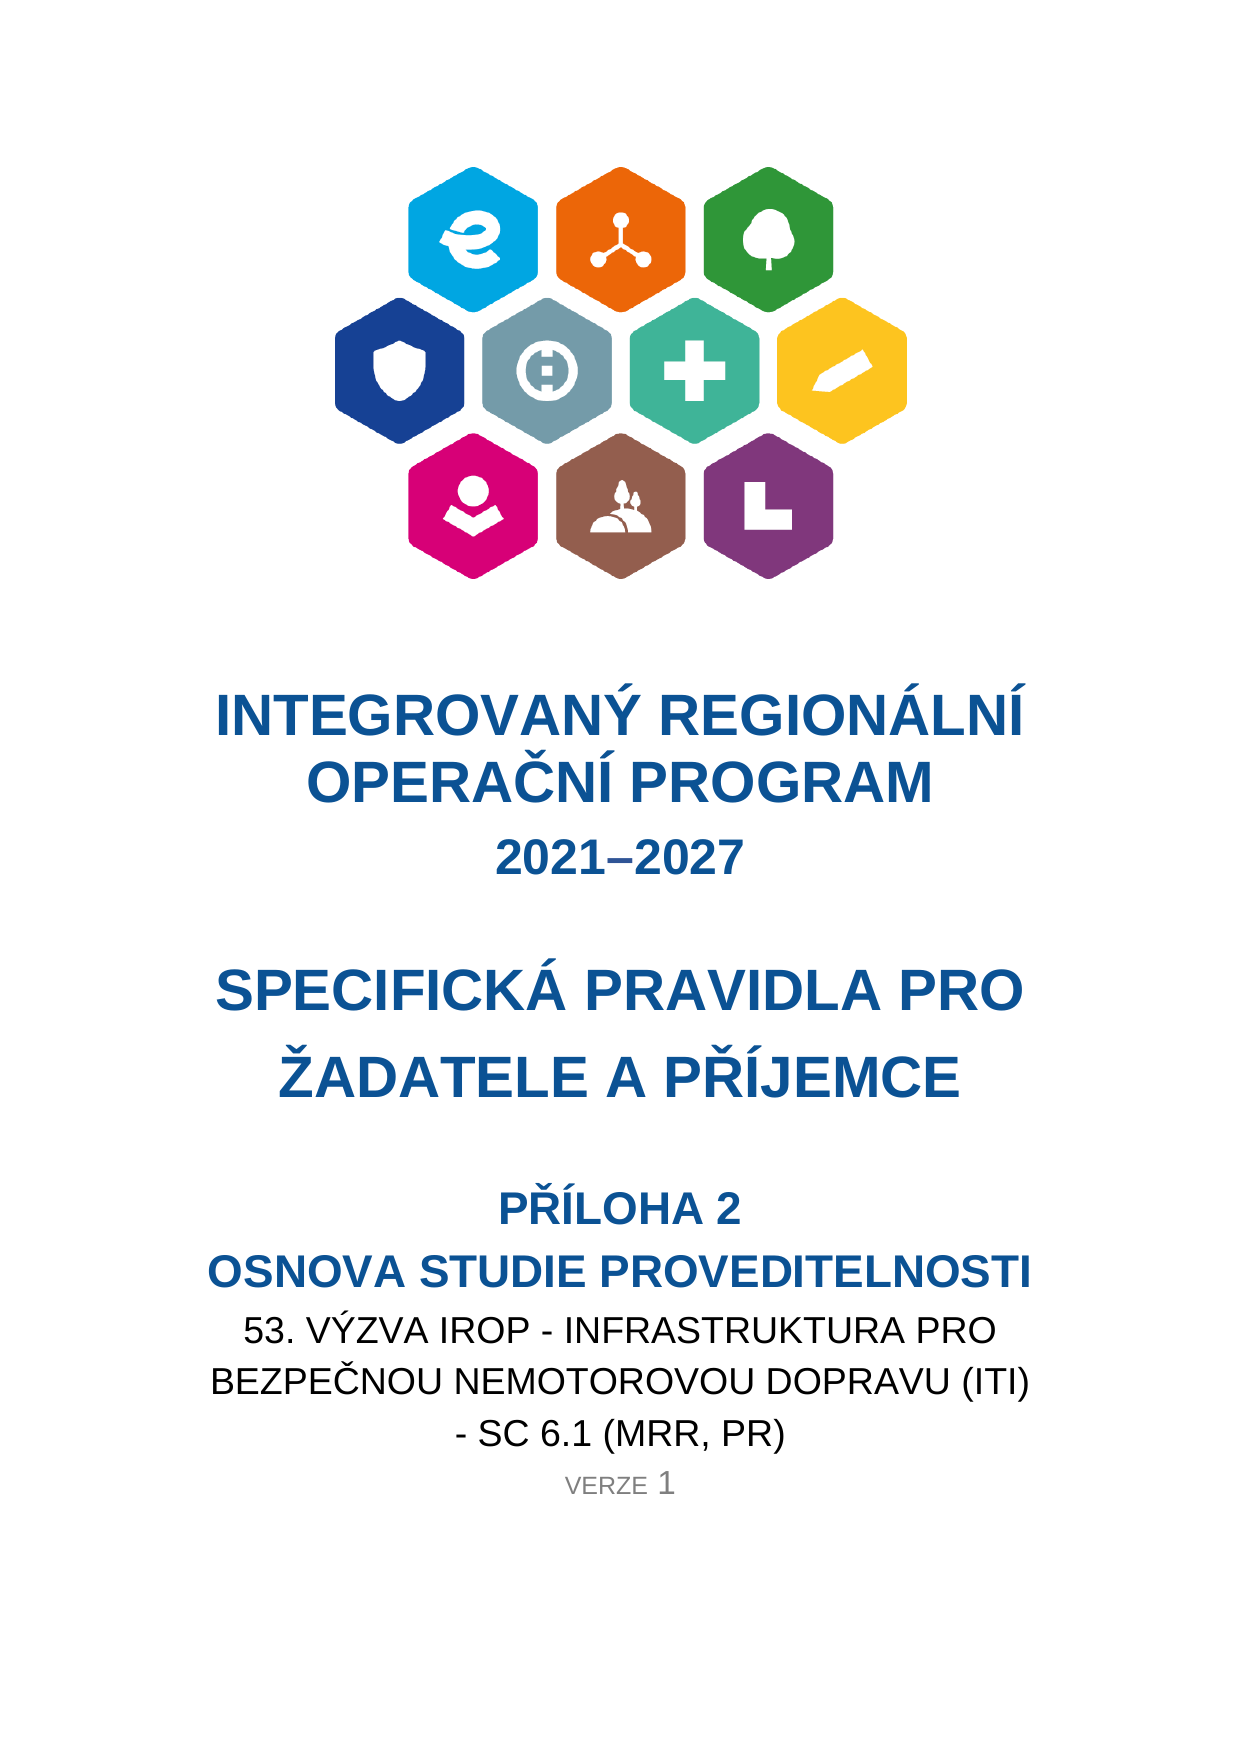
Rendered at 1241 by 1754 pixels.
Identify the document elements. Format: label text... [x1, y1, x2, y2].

text 53. výzva irop - INFRASTRUKTURA PRO BEZPEČNOU NEMOTOROVOU DOPRAVU (ITI) - SC 6.1 (MRR, PR) [148, 1308, 1092, 1454]
picture [324, 149, 912, 607]
text 2021–2027 [148, 828, 1092, 885]
text INTEGROVANÝ REGIONÁLNÍ OPERAČNÍ PROGRAM [148, 593, 1092, 815]
text SPECIFICKÁ PRAVIDLA PRO ŽADATELE A PŘÍJEMCE [148, 955, 1092, 1109]
text PŘÍLOHA 2 [148, 1181, 1092, 1234]
text VERZE 1 [148, 1463, 1092, 1501]
text OSNOVA STUDIE PROVEDITELNOSTI [148, 1244, 1092, 1297]
